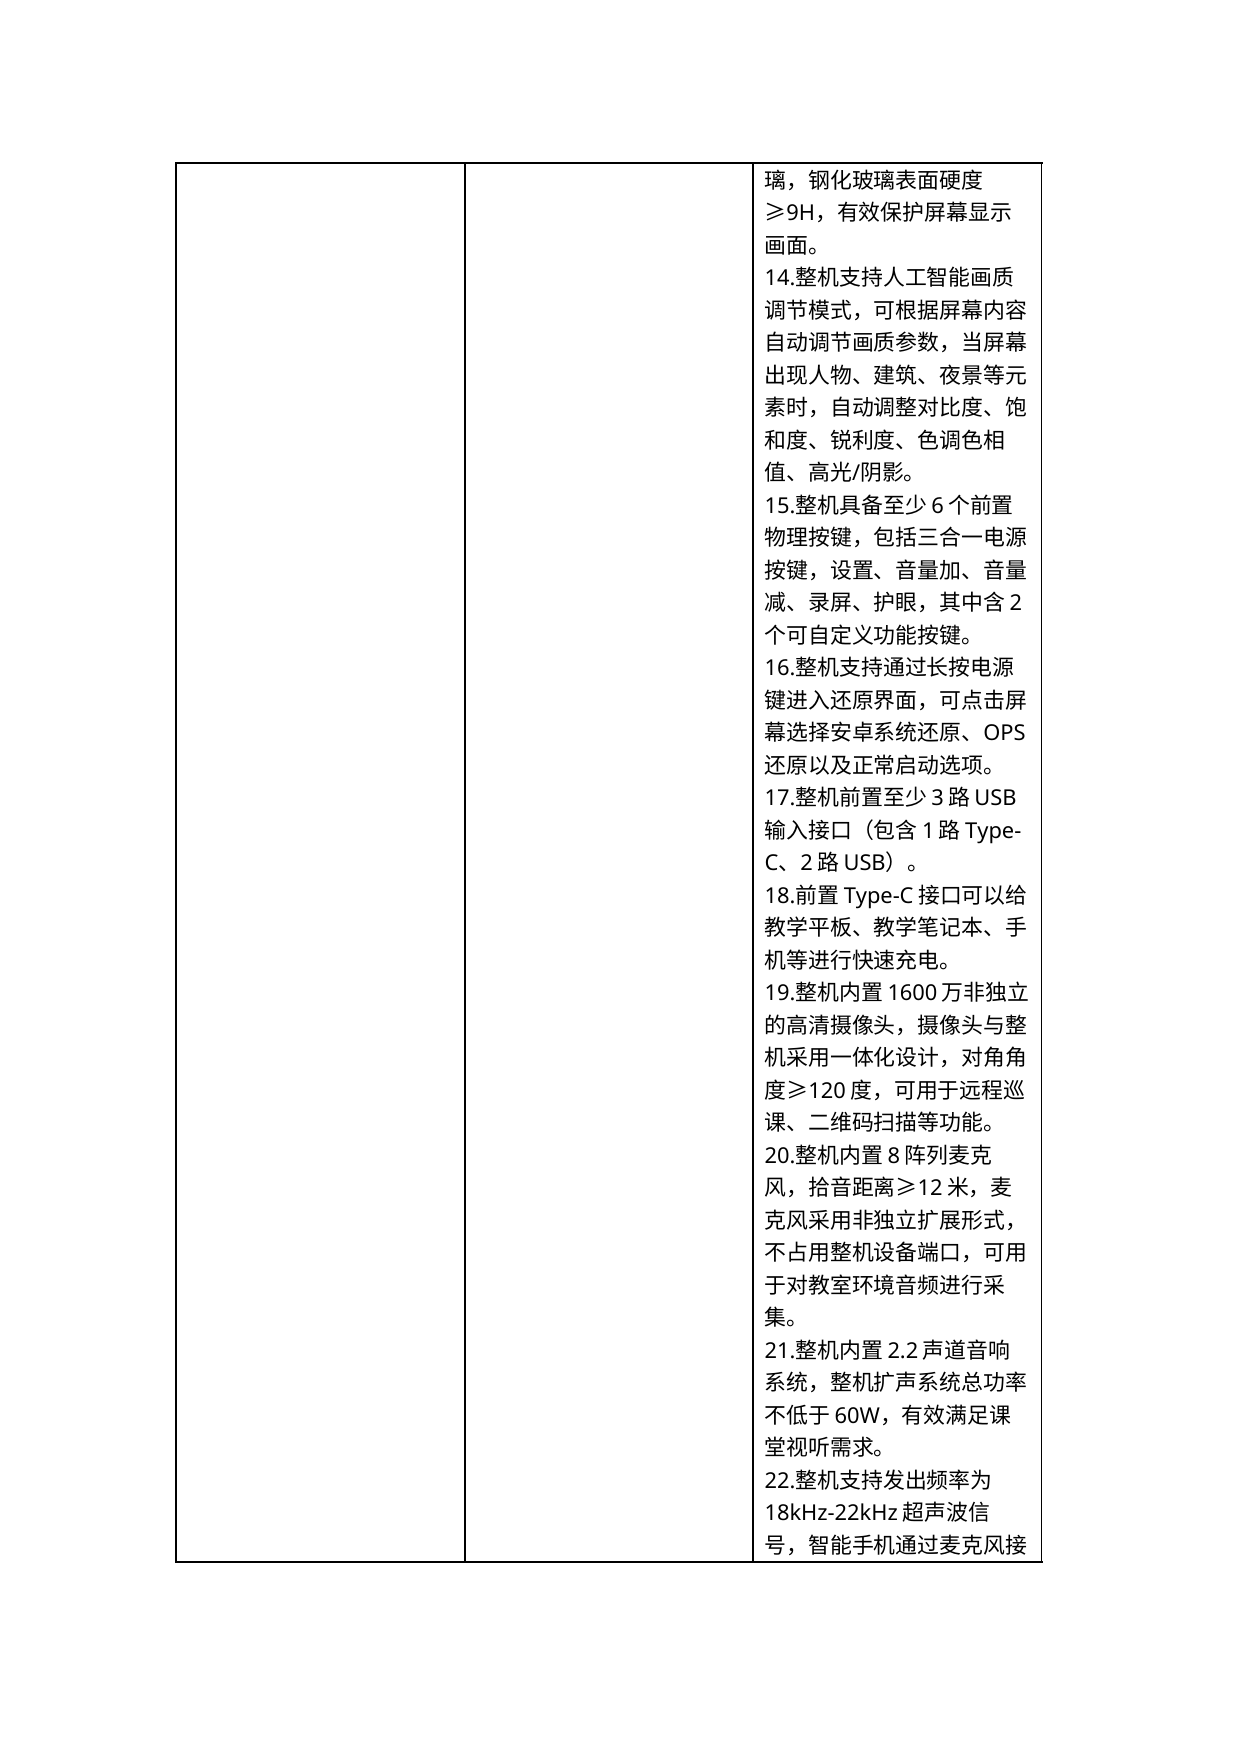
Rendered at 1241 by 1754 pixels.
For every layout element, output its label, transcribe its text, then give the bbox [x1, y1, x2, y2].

table_cell ★ [466, 164, 752, 1561]
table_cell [754, 164, 1041, 1561]
table_cell 1 [177, 164, 464, 1561]
